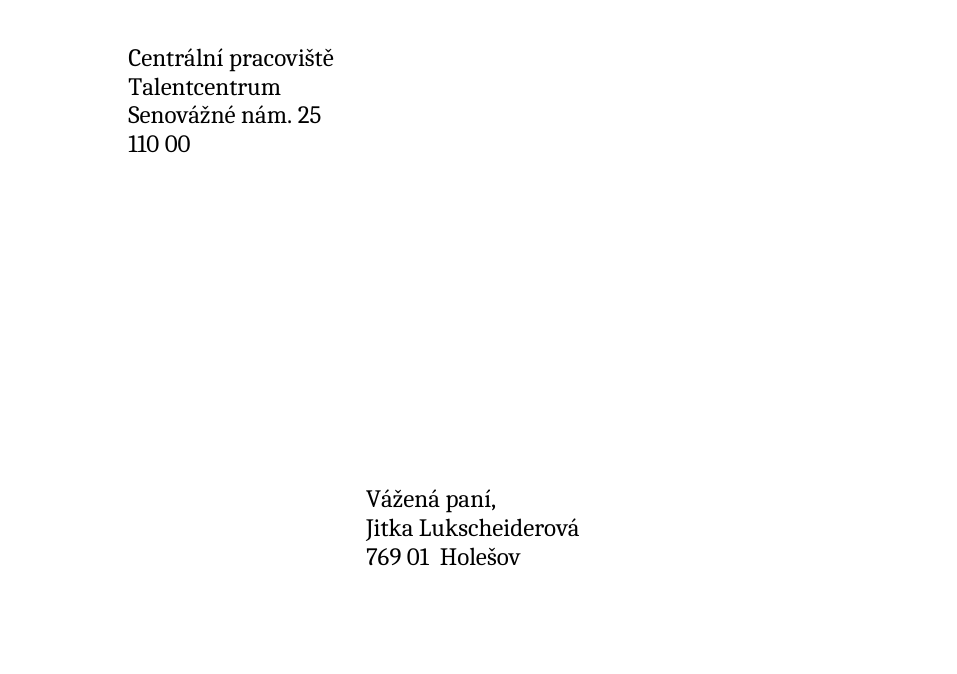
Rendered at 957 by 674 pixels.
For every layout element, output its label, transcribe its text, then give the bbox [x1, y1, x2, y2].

text 769 01 Holešov [366, 543, 891, 571]
text Vážená paní, [366, 485, 891, 514]
text Jitka Lukscheiderová [366, 514, 891, 543]
